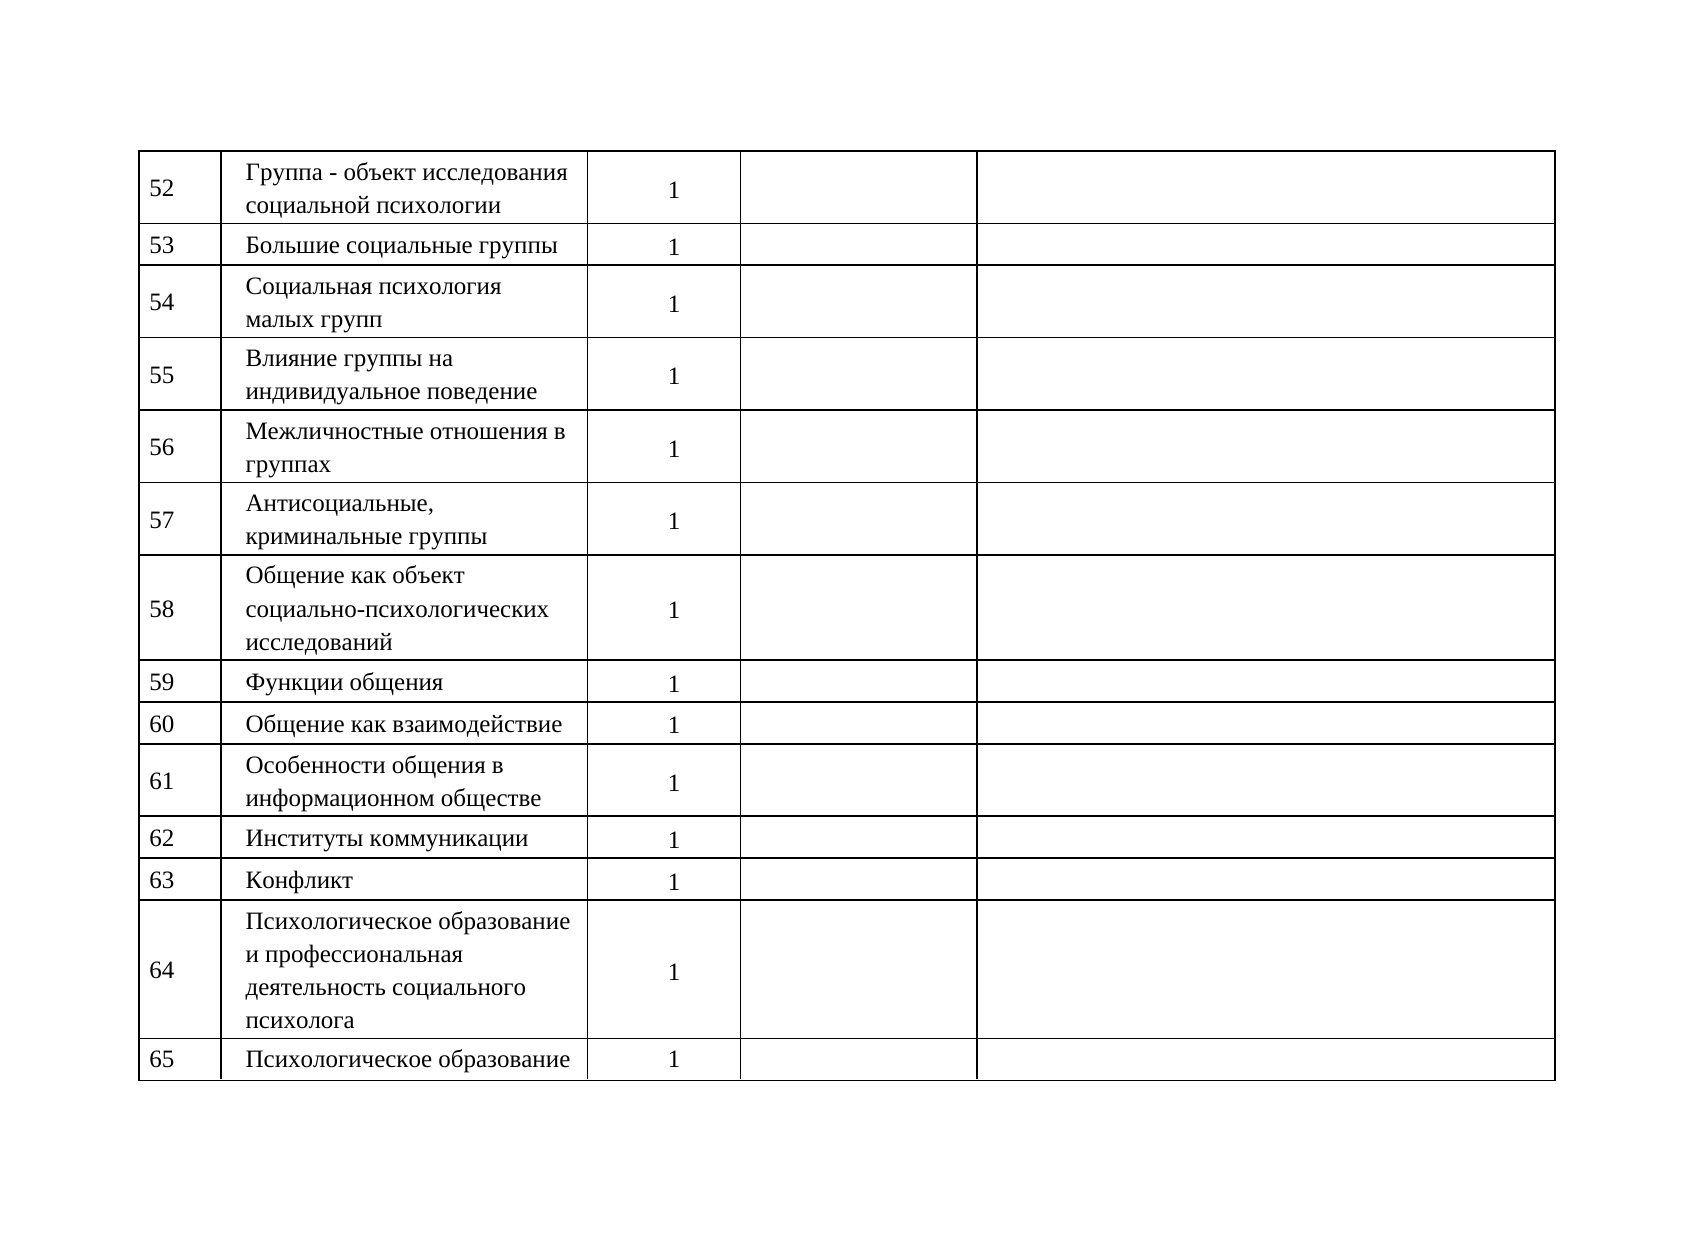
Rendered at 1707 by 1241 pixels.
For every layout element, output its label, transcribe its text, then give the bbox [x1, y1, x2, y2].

table_cell [978, 224, 1554, 264]
table_cell 57 [140, 483, 220, 554]
table_cell 55 [140, 338, 220, 409]
table_cell 65 [140, 1039, 220, 1079]
table_cell Особенности общения в информационном обществе [222, 745, 587, 815]
table_cell 54 [140, 266, 220, 337]
table_cell 1 [588, 859, 740, 899]
table_cell 64 [140, 901, 220, 1038]
table_cell 56 [140, 411, 220, 481]
table_cell [978, 266, 1554, 337]
table_cell [741, 745, 976, 815]
table_cell 1 [588, 901, 740, 1038]
table_cell [978, 745, 1554, 815]
table_cell 1 [588, 411, 740, 481]
table_cell [741, 901, 976, 1038]
table_cell [978, 661, 1554, 701]
table_cell [741, 483, 976, 554]
table_cell 1 [588, 152, 740, 222]
table_cell 1 [588, 483, 740, 554]
table_cell Группа - объект исследования социальной психологии [222, 152, 587, 222]
table_cell Влияние группы на индивидуальное поведение [222, 338, 587, 409]
table_cell Антисоциальные, криминальные группы [222, 483, 587, 554]
table_cell [741, 1039, 976, 1079]
table_cell [978, 901, 1554, 1038]
table_cell [741, 266, 976, 337]
table_cell [978, 859, 1554, 899]
table_cell [741, 556, 976, 659]
table_cell 63 [140, 859, 220, 899]
table_cell 58 [140, 556, 220, 659]
table_cell 1 [588, 703, 740, 743]
table_cell 1 [588, 661, 740, 701]
table_cell Большие социальные группы [222, 224, 587, 264]
table_cell [978, 817, 1554, 857]
table_cell [741, 661, 976, 701]
table_cell 1 [588, 338, 740, 409]
table_cell [741, 411, 976, 481]
table_cell 1 [588, 745, 740, 815]
table_cell [741, 859, 976, 899]
table_cell [978, 152, 1554, 222]
table_cell [741, 703, 976, 743]
table_cell [741, 817, 976, 857]
table_cell 60 [140, 703, 220, 743]
table_cell 53 [140, 224, 220, 264]
table_cell Конфликт [222, 859, 587, 899]
table_cell [978, 556, 1554, 659]
table_cell 52 [140, 152, 220, 222]
table_cell Межличностные отношения в группах [222, 411, 587, 481]
table_cell 1 [588, 556, 740, 659]
table_cell [978, 338, 1554, 409]
table_cell [978, 703, 1554, 743]
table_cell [222, 1039, 587, 1079]
table_cell Общение как объект социально-психологических исследований [222, 556, 587, 659]
table_cell 1 [588, 817, 740, 857]
table_cell 62 [140, 817, 220, 857]
table_cell Функции общения [222, 661, 587, 701]
table_cell [978, 1039, 1554, 1079]
table_cell [978, 483, 1554, 554]
table_cell [741, 338, 976, 409]
table_cell Институты коммуникации [222, 817, 587, 857]
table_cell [222, 901, 587, 1038]
table_cell 59 [140, 661, 220, 701]
table_cell [741, 224, 976, 264]
table_cell 1 [588, 266, 740, 337]
table_cell [978, 411, 1554, 481]
table_cell Общение как взаимодействие [222, 703, 587, 743]
table_cell 61 [140, 745, 220, 815]
table_cell Социальная психология малых групп [222, 266, 587, 337]
table_cell 1 [588, 1039, 740, 1079]
table_cell [741, 152, 976, 222]
table_cell 1 [588, 224, 740, 264]
